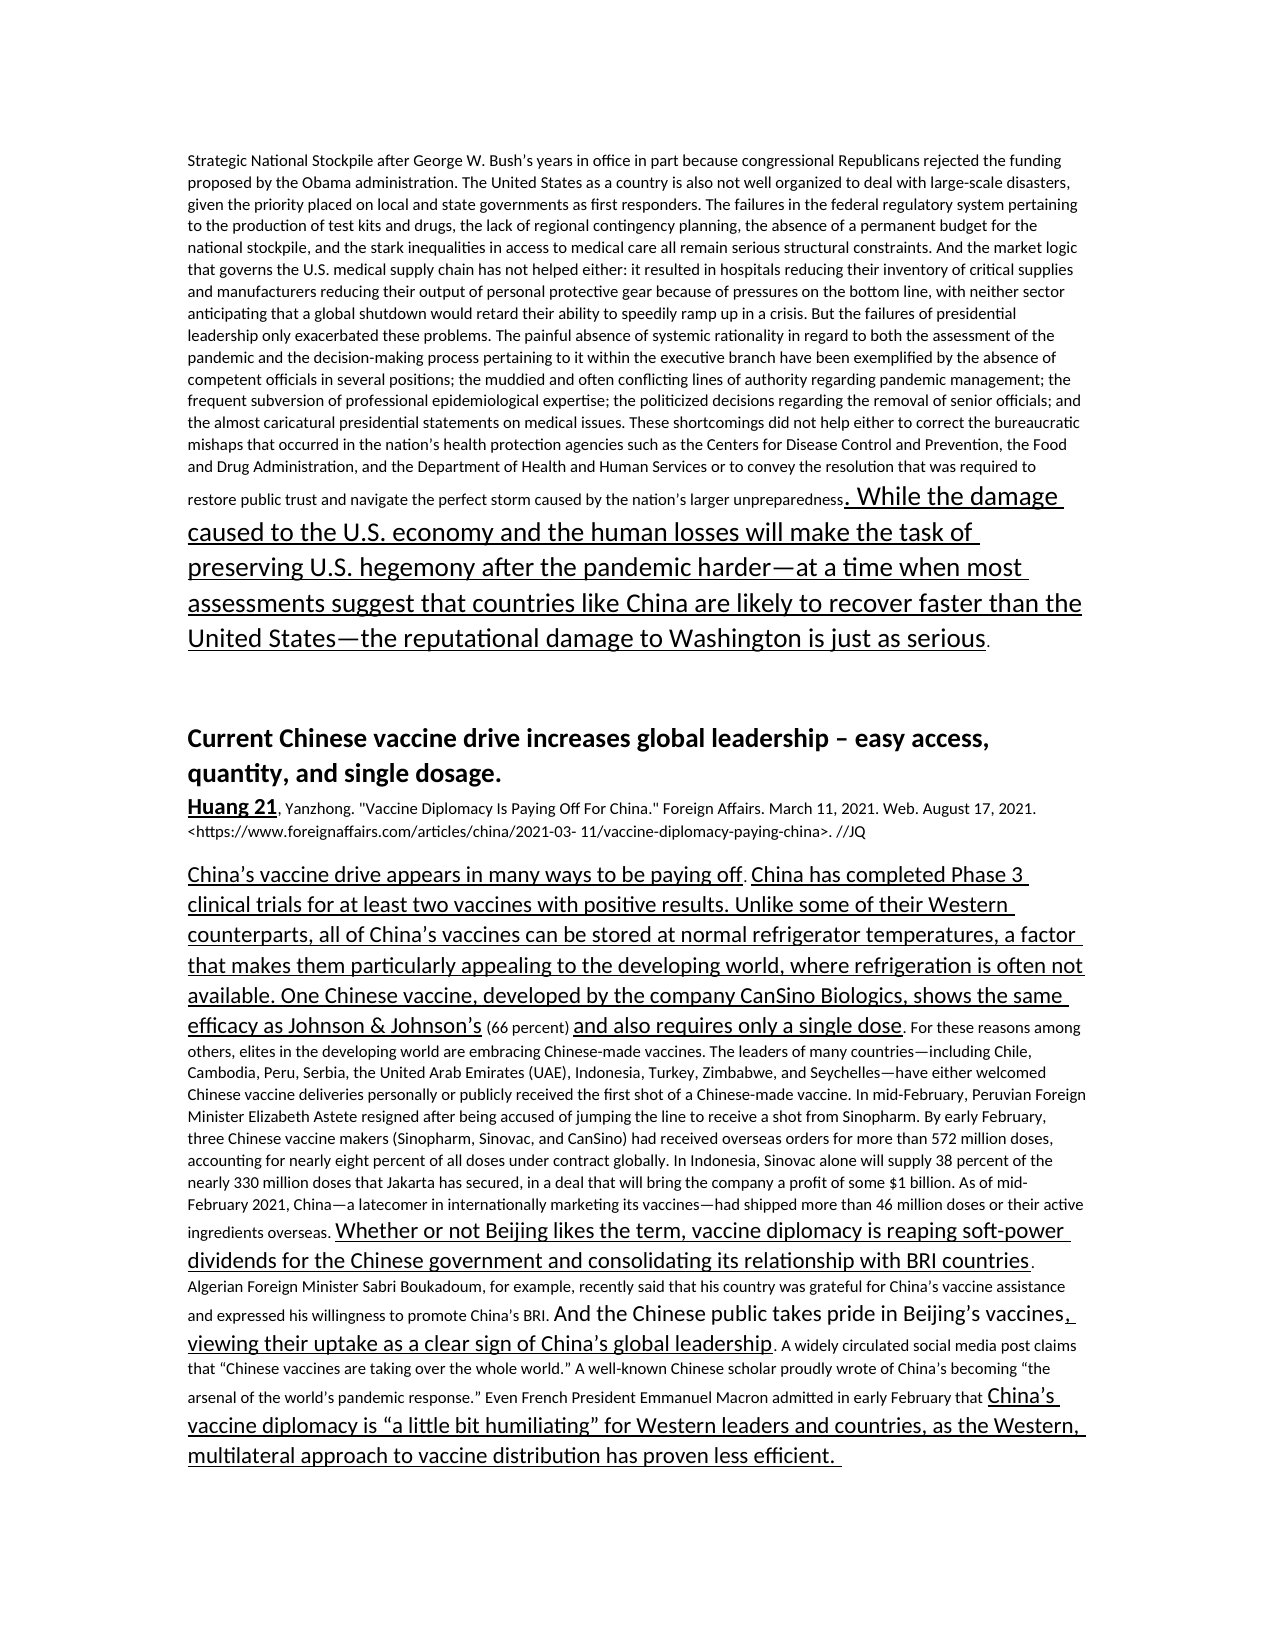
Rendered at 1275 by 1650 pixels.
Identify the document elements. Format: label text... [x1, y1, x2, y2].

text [187, 150, 1087, 655]
text Huang 21, Yanzhong. "Vaccine Diplomacy Is Paying Off For China." Foreign Affairs. March 11, 2021. Web. August 17, 2021. <https://www.foreignaffairs.com/articles/china/2021-03- 11/vaccine-diplomacy-paying-china>. //JQ [187, 792, 1087, 842]
text China’s vaccine drive appears in many ways to be paying off. China has completed Phase 3 clinical trials for at least two vaccines with positive results. Unlike some of their Western counterparts, all of China’s vaccines can be stored at normal refrigerator temperatures, a factor that makes them particularly appealing to the developing world, where refrigeration is often not available. One Chinese vaccine, developed by the company CanSino Biologics, shows the same efficacy as Johnson & Johnson’s (66 percent) and also requires only a single dose. For these reasons among others, elites in the developing world are embracing Chinese-made vaccines. The leaders of many countries—including Chile, Cambodia, Peru, Serbia, the United Arab Emirates (UAE), Indonesia, Turkey, Zimbabwe, and Seychelles—have either welcomed Chinese vaccine deliveries personally or publicly received the first shot of a Chinese-made vaccine. In mid-February, Peruvian Foreign Minister Elizabeth Astete resigned after being accused of jumping the line to receive a shot from Sinopharm. By early February, three Chinese vaccine makers (Sinopharm, Sinovac, and CanSino) had received overseas orders for more than 572 million doses, accounting for nearly eight percent of all doses under contract globally. In Indonesia, Sinovac alone will supply 38 percent of the nearly 330 million doses that Jakarta has secured, in a deal that will bring the company a profit of some $1 billion. As of mid-February 2021, China—a latecomer in internationally marketing its vaccines—had shipped more than 46 million doses or their active ingredients overseas. Whether or not Beijing likes the term, vaccine diplomacy is reaping soft-power dividends for the Chinese government and consolidating its relationship with BRI countries. Algerian Foreign Minister Sabri Boukadoum, for example, recently said that his country was grateful for China’s vaccine assistance and expressed his willingness to promote China’s BRI. And the Chinese public takes pride in Beijing’s vaccines, viewing their uptake as a clear sign of China’s global leadership. A widely circulated social media post claims that “Chinese vaccines are taking over the whole world.” A well-known Chinese scholar proudly wrote of China’s becoming “the arsenal of the world’s pandemic response.” Even French President Emmanuel Macron admitted in early February that China’s vaccine diplomacy is “a little bit humiliating” for Western leaders and countries, as the Western, multilateral approach to vaccine distribution has proven less efficient. [187, 860, 1087, 1469]
subtitle Current Chinese vaccine drive increases global leadership – easy access, quantity, and single dosage. [187, 721, 1087, 789]
